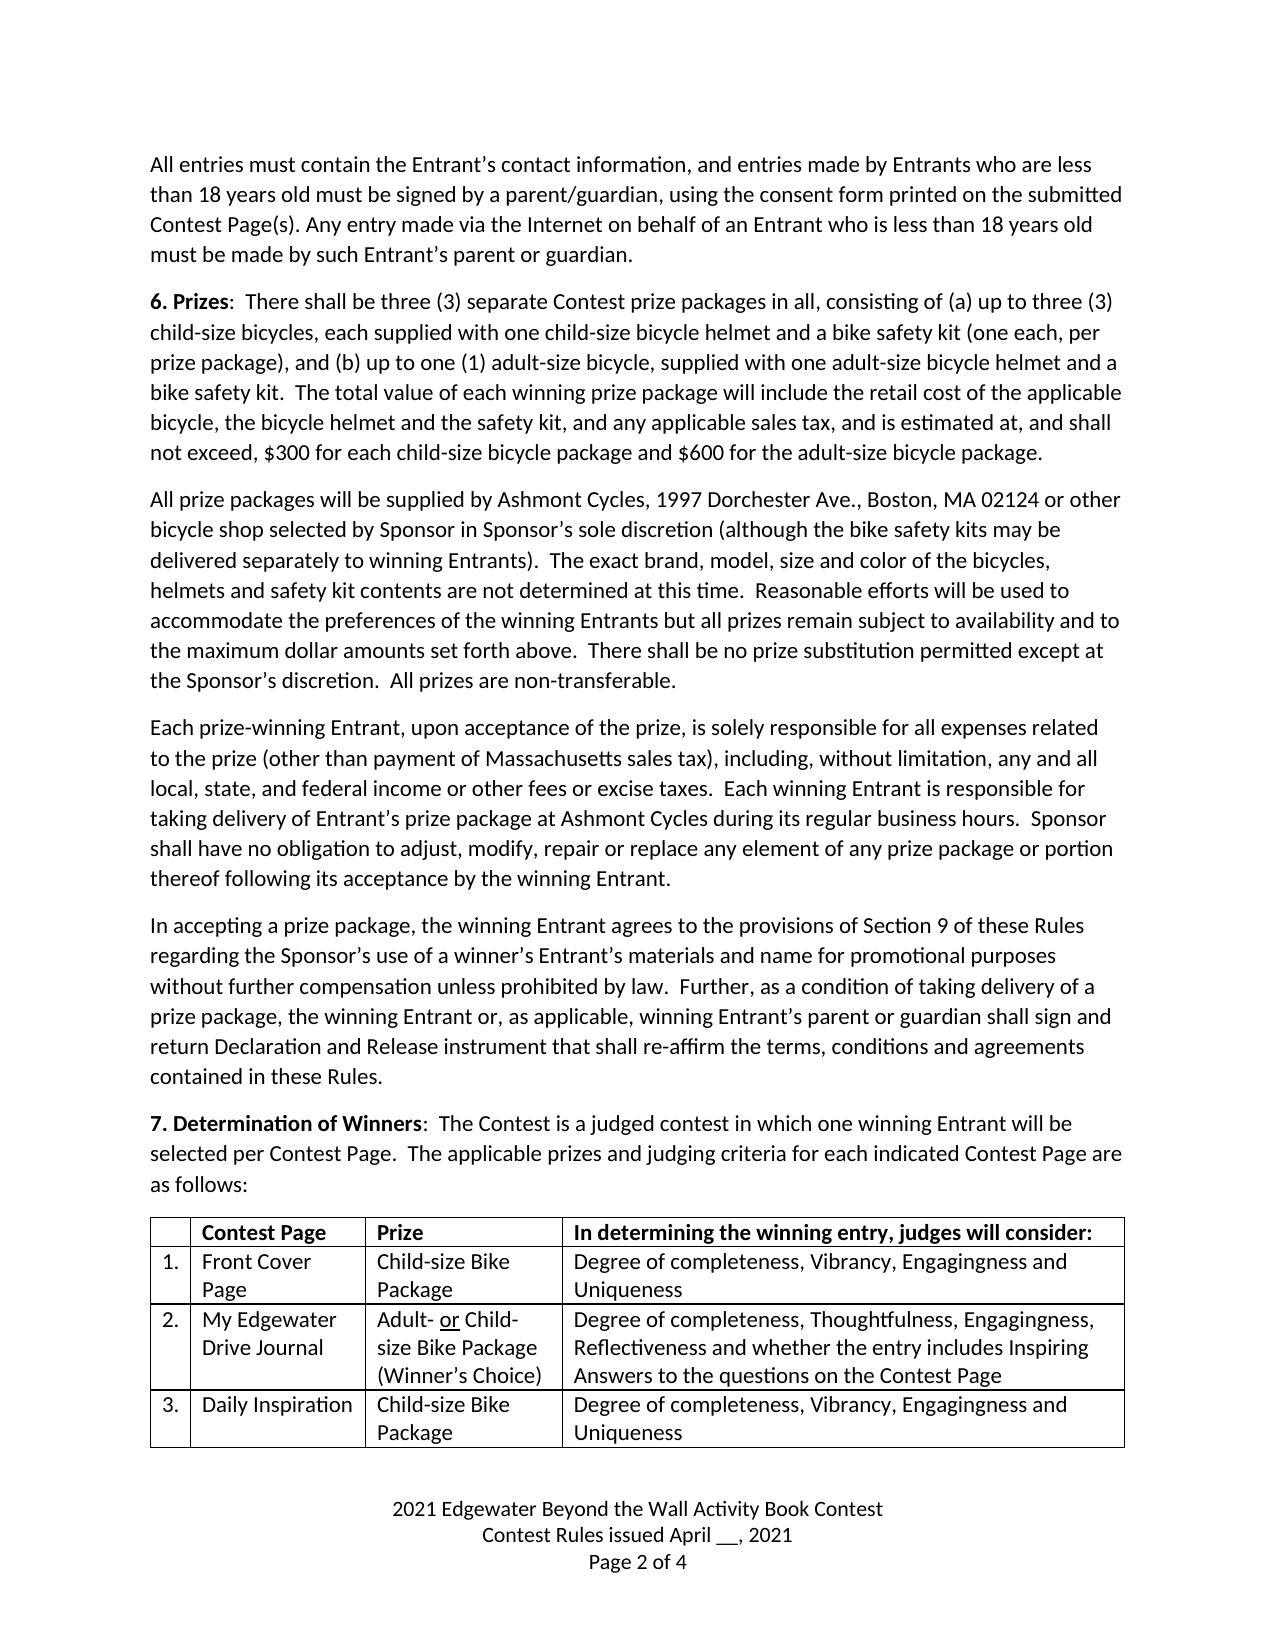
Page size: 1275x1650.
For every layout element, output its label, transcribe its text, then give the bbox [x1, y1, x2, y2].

text Each prize-winning Entrant, upon acceptance of the prize, is solely responsible for all expenses related to the prize (other than payment of Massachusetts sales tax), including, without limitation, any and all local, state, and federal income or other fees or excise taxes. Each winning Entrant is responsible for taking delivery of Entrant’s prize package at Ashmont Cycles during its regular business hours. Sponsor shall have no obligation to adjust, modify, repair or replace any element of any prize package or portion thereof following its acceptance by the winning Entrant. [150, 713, 1125, 893]
table_cell Adult- or Child-size Bike Package (Winner’s Choice) [366, 1305, 562, 1389]
text In accepting a prize package, the winning Entrant agrees to the provisions of Section 9 of these Rules regarding the Sponsor’s use of a winner’s Entrant’s materials and name for promotional purposes without further compensation unless prohibited by law. Further, as a condition of taking delivery of a prize package, the winning Entrant or, as applicable, winning Entrant’s parent or guardian shall sign and return Declaration and Release instrument that shall re-affirm the terms, conditions and agreements contained in these Rules. [150, 911, 1125, 1091]
table_cell 1. [151, 1247, 190, 1303]
table_cell 2. [151, 1305, 190, 1389]
table_cell Degree of completeness, Thoughtfulness, Engagingness, Reflectiveness and whether the entry includes Inspiring Answers to the questions on the Contest Page [563, 1305, 1124, 1389]
table_cell Daily Inspiration [191, 1391, 365, 1447]
text All entries must contain the Entrant’s contact information, and entries made by Entrants who are less than 18 years old must be signed by a parent/guardian, using the consent form printed on the submitted Contest Page(s). Any entry made via the Internet on behalf of an Entrant who is less than 18 years old must be made by such Entrant’s parent or guardian. [150, 150, 1125, 269]
table_cell Child-size Bike Package [366, 1391, 562, 1447]
table_header [151, 1218, 190, 1246]
text 7. Determination of Winners: The Contest is a judged contest in which one winning Entrant will be selected per Contest Page. The applicable prizes and judging criteria for each indicated Contest Page are as follows: [150, 1109, 1125, 1198]
text All prize packages will be supplied by Ashmont Cycles, 1997 Dorchester Ave., Boston, MA 02124 or other bicycle shop selected by Sponsor in Sponsor’s sole discretion (although the bike safety kits may be delivered separately to winning Entrants). The exact brand, model, size and color of the bicycles, helmets and safety kit contents are not determined at this time. Reasonable efforts will be used to accommodate the preferences of the winning Entrants but all prizes remain subject to availability and to the maximum dollar amounts set forth above. There shall be no prize substitution permitted except at the Sponsor’s discretion. All prizes are non-transferable. [150, 485, 1125, 695]
table_header Prize [366, 1218, 562, 1246]
table_cell Front Cover Page [191, 1247, 365, 1303]
table_cell Child-size Bike Package [366, 1247, 562, 1303]
table_header Contest Page [191, 1218, 365, 1246]
table_cell Degree of completeness, Vibrancy, Engagingness and Uniqueness [563, 1247, 1124, 1303]
table_cell My Edgewater Drive Journal [191, 1305, 365, 1389]
text 6. Prizes: There shall be three (3) separate Contest prize packages in all, consisting of (a) up to three (3) child-size bicycles, each supplied with one child-size bicycle helmet and a bike safety kit (one each, per prize package), and (b) up to one (1) adult-size bicycle, supplied with one adult-size bicycle helmet and a bike safety kit. The total value of each winning prize package will include the retail cost of the applicable bicycle, the bicycle helmet and the safety kit, and any applicable sales tax, and is estimated at, and shall not exceed, $300 for each child-size bicycle package and $600 for the adult-size bicycle package. [150, 287, 1125, 467]
table_header In determining the winning entry, judges will consider: [563, 1218, 1124, 1246]
table_cell Degree of completeness, Vibrancy, Engagingness and Uniqueness [563, 1391, 1124, 1447]
table_cell 3. [151, 1391, 190, 1447]
